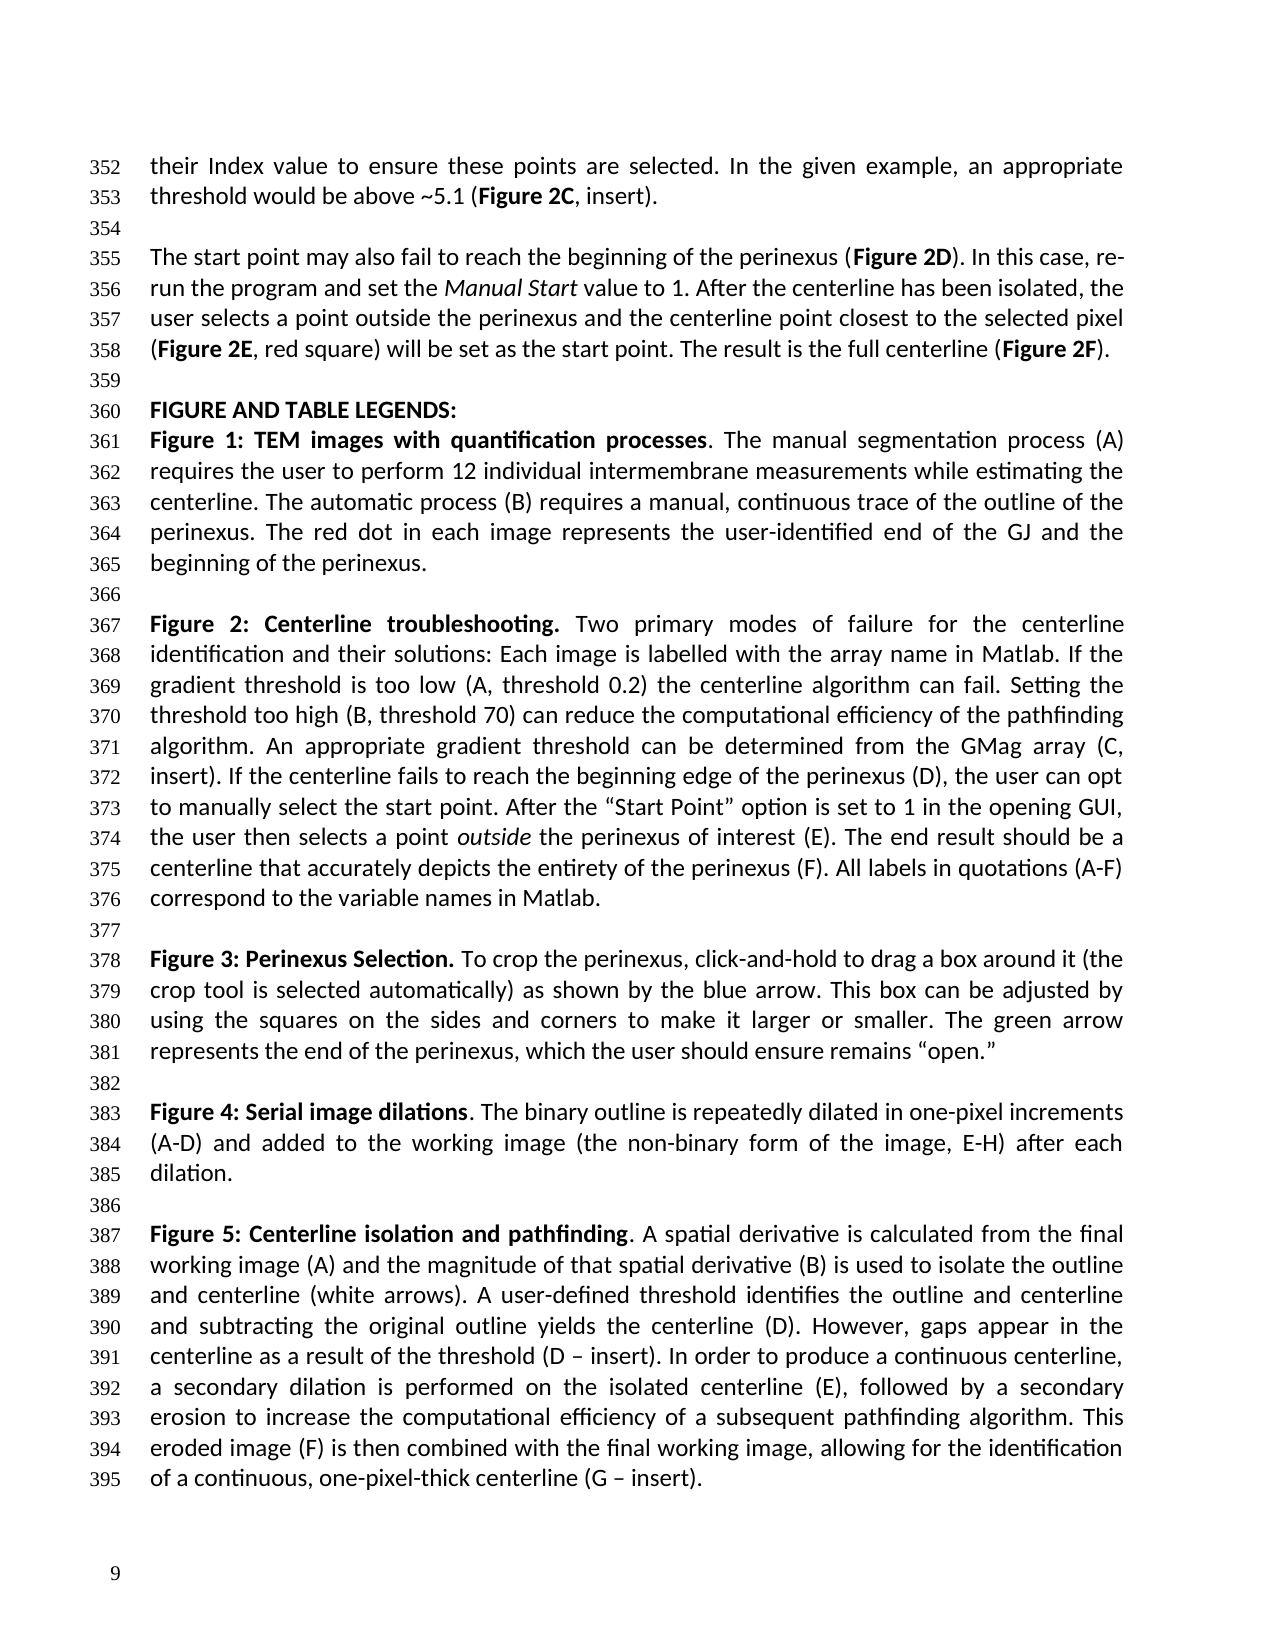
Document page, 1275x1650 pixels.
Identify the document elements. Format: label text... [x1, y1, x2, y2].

text Figure 1: TEM images with quantification processes. The manual segmentation process (A) requires the user to perform 12 individual intermembrane measurements while estimating the centerline. The automatic process (B) requires a manual, continuous trace of the outline of the perinexus. The red dot in each image represents the user-identified end of the GJ and the beginning of the perinexus. [150, 425, 1125, 577]
text Figure 3: Perinexus Selection. To crop the perinexus, click-and-hold to drag a box around it (the crop tool is selected automatically) as shown by the blue arrow. This box can be adjusted by using the squares on the sides and corners to make it larger or smaller. The green arrow represents the end of the perinexus, which the user should ensure remains “open.” [150, 943, 1125, 1066]
text Figure 4: Serial image dilations. The binary outline is repeatedly dilated in one-pixel increments (A-D) and added to the working image (the non-binary form of the image, E-H) after each dilation. [150, 1096, 1125, 1188]
text FIGURE AND TABLE LEGENDS: [150, 394, 1125, 425]
text Figure 2: Centerline troubleshooting. Two primary modes of failure for the centerline identification and their solutions: Each image is labelled with the array name in Matlab. If the gradient threshold is too low (A, threshold 0.2) the centerline algorithm can fail. Setting the threshold too high (B, threshold 70) can reduce the computational efficiency of the pathfinding algorithm. An appropriate gradient threshold can be determined from the GMag array (C, insert). If the centerline fails to reach the beginning edge of the perinexus (D), the user can opt to manually select the start point. After the “Start Point” option is set to 1 in the opening GUI, the user then selects a point outside the perinexus of interest (E). The end result should be a centerline that accurately depicts the entirety of the perinexus (F). All labels in quotations (A-F) correspond to the variable names in Matlab. [150, 608, 1125, 913]
text The start point may also fail to reach the beginning of the perinexus (Figure 2D). In this case, re-run the program and set the Manual Start value to 1. After the centerline has been isolated, the user selects a point outside the perinexus and the centerline point closest to the selected pixel (Figure 2E, red square) will be set as the start point. The result is the full centerline (Figure 2F). [150, 242, 1125, 364]
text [150, 150, 1125, 211]
text Figure 5: Centerline isolation and pathfinding. A spatial derivative is calculated from the final working image (A) and the magnitude of that spatial derivative (B) is used to isolate the outline and centerline (white arrows). A user-defined threshold identifies the outline and centerline and subtracting the original outline yields the centerline (D). However, gaps appear in the centerline as a result of the threshold (D – insert). In order to produce a continuous centerline, a secondary dilation is performed on the isolated centerline (E), followed by a secondary erosion to increase the computational efficiency of a subsequent pathfinding algorithm. This eroded image (F) is then combined with the final working image, allowing for the identification of a continuous, one-pixel-thick centerline (G – insert). [150, 1218, 1125, 1493]
